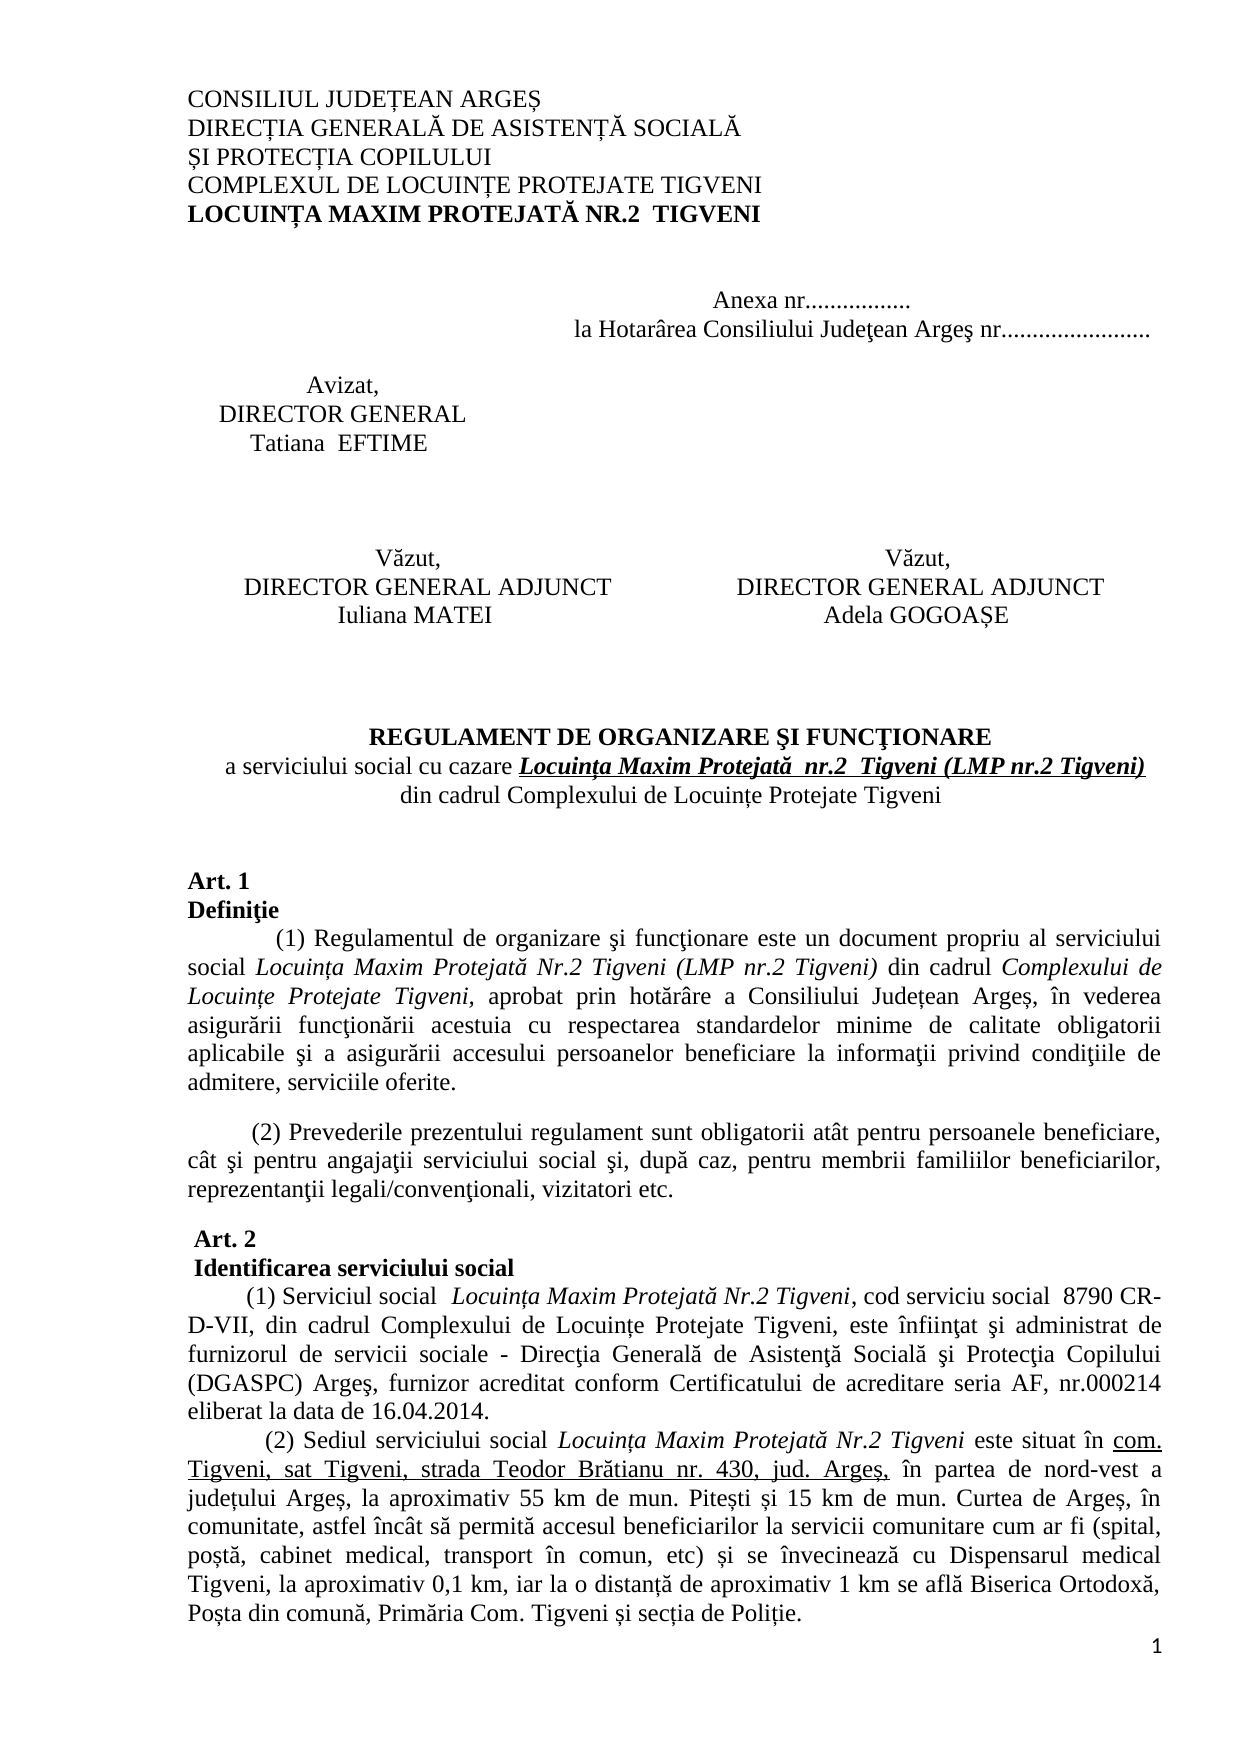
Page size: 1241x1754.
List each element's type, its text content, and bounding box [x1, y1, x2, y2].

text Văzut, Văzut, [187, 543, 1125, 572]
text (2) Prevederile prezentului regulament sunt obligatorii atât pentru persoanele beneficiare, cât şi pentru angajaţii serviciului social şi, după caz, pentru membrii familiilor beneficiarilor, reprezentanţii legali/convenţionali, vizitatori etc. [187, 1117, 1162, 1203]
text Iuliana MATEI Adela GOGOAȘE [187, 600, 1125, 629]
text CONSILIUL JUDEȚEAN ARGEȘ [187, 84, 900, 113]
text Identificarea serviciului social [187, 1253, 1162, 1281]
text Art. 2 [187, 1224, 1162, 1253]
text COMPLEXUL DE LOCUINȚE PROTEJATE TIGVENI [187, 171, 900, 199]
text DIRECTOR GENERAL [187, 399, 1125, 428]
text din cadrul Complexului de Locuințe Protejate Tigveni [187, 780, 1162, 808]
text Art. 1 [187, 866, 1162, 895]
text ȘI PROTECȚIA COPILULUI [187, 142, 900, 171]
text Tatiana EFTIME [187, 428, 1125, 457]
text DIRECȚIA GENERALĂ DE ASISTENȚĂ SOCIALĂ [187, 113, 900, 142]
text la Hotarârea Consiliului Judeţean Argeş nr........................ [187, 314, 1162, 342]
text Definiţie [187, 895, 1162, 923]
text REGULAMENT DE ORGANIZARE ŞI FUNCŢIONARE [187, 722, 1162, 751]
text (2) Sediul serviciului social Locuința Maxim Protejată Nr.2 Tigveni este situat în com. Tigveni, sat Tigveni, strada Teodor Brătianu nr. 430, jud. Argeș, în partea de nord-vest a județului Argeș, la aproximativ de mun. Pitești și de mun. Curtea de Argeș, în comunitate, astfel încât să permită accesul beneficiarilor la servicii comunitare cum ar fi (spital, poștă, cabinet medical, transport în comun, etc) și se învecinează cu Dispensarul medical Tigveni, la aproximativ 0,1 km, iar la o distanță de aproximativ se află Biserica Ortodoxă, Poșta din comună, Primăria Com. Tigveni și secția de Poliție. [187, 1425, 1162, 1626]
text (1) Regulamentul de organizare şi funcţionare este un document propriu al serviciului social Locuința Maxim Protejată Nr.2 Tigveni (LMP nr.2 Tigveni) din cadrul Complexului de Locuințe Protejate Tigveni, aprobat prin hotărâre a Consiliului Județean Argeș, în vederea asigurării funcţionării acestuia cu respectarea standardelor minime de calitate obligatorii aplicabile şi a asigurării accesului persoanelor beneficiare la informaţii privind condiţiile de admitere, serviciile oferite. [187, 923, 1162, 1096]
text Avizat, [187, 370, 1125, 399]
text (1) Serviciul social Locuința Maxim Protejată Nr.2 Tigveni, cod serviciu social 8790 CR-D-VII, din cadrul Complexului de Locuințe Protejate Tigveni, este înfiinţat şi administrat de furnizorul de servicii sociale - Direcţia Generală de Asistenţă Socială şi Protecţia Copilului (DGASPC) Argeş, furnizor acreditat conform Certificatului de acreditare seria AF, nr.000214 eliberat la data de 16.04.2014. [187, 1281, 1162, 1425]
text LOCUINȚA MAXIM PROTEJATĂ NR.2 TIGVENI [187, 199, 1162, 228]
text DIRECTOR GENERAL ADJUNCT DIRECTOR GENERAL ADJUNCT [187, 572, 1125, 600]
text a serviciului social cu cazare Locuința Maxim Protejată nr.2 Tigveni (LMP nr.2 Tigveni) [187, 751, 1162, 780]
text Anexa nr................. [187, 285, 1162, 314]
